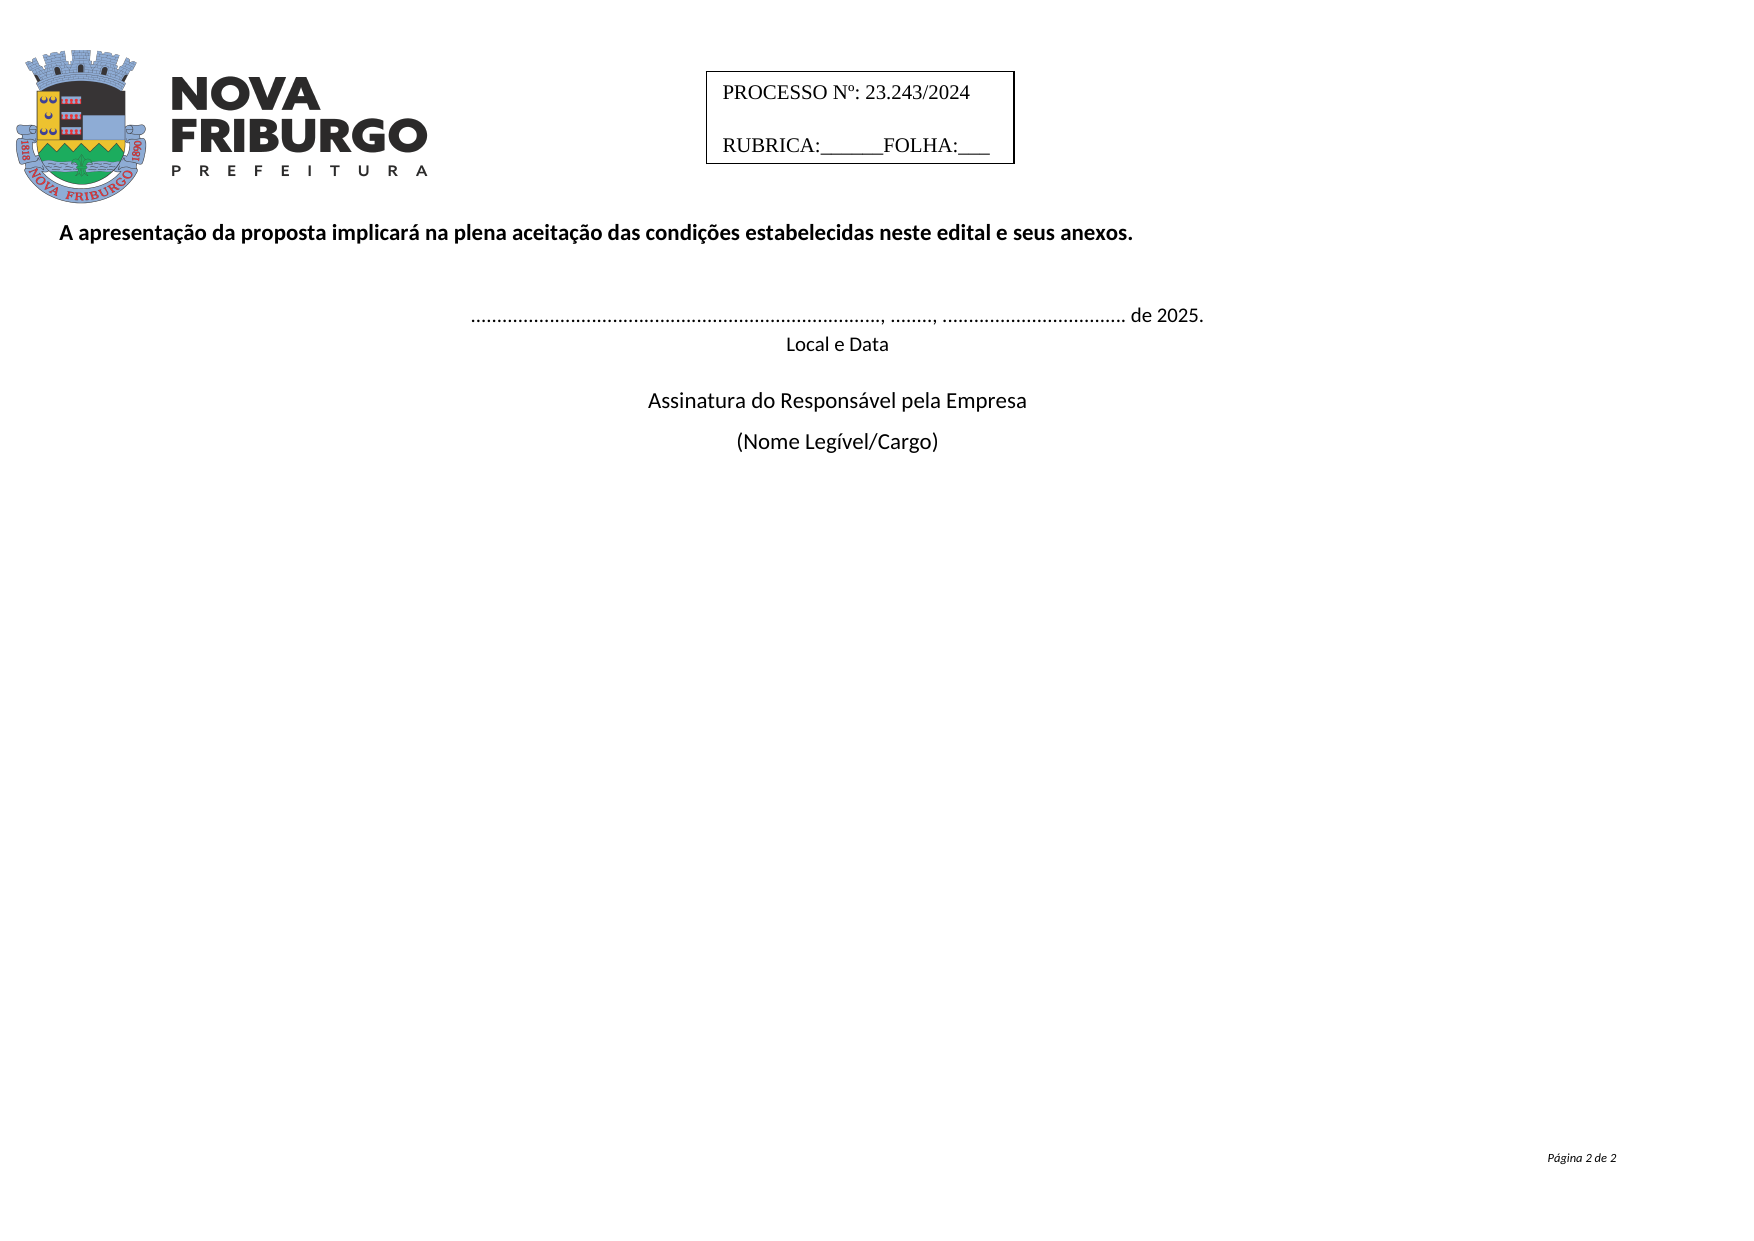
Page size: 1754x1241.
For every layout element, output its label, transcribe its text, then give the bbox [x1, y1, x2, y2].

text Assinatura do Responsável pela Empresa [59, 386, 1616, 414]
text A apresentação da proposta implicará na plena aceitação das condições estabelecidas neste edital e seus anexos. [59, 218, 1616, 246]
text .............................................................................., ........, ................................... de 2025. [59, 299, 1616, 328]
picture [0, 43, 442, 205]
text Local e Data [59, 328, 1616, 357]
text (Nome Legível/Cargo) [59, 427, 1616, 455]
